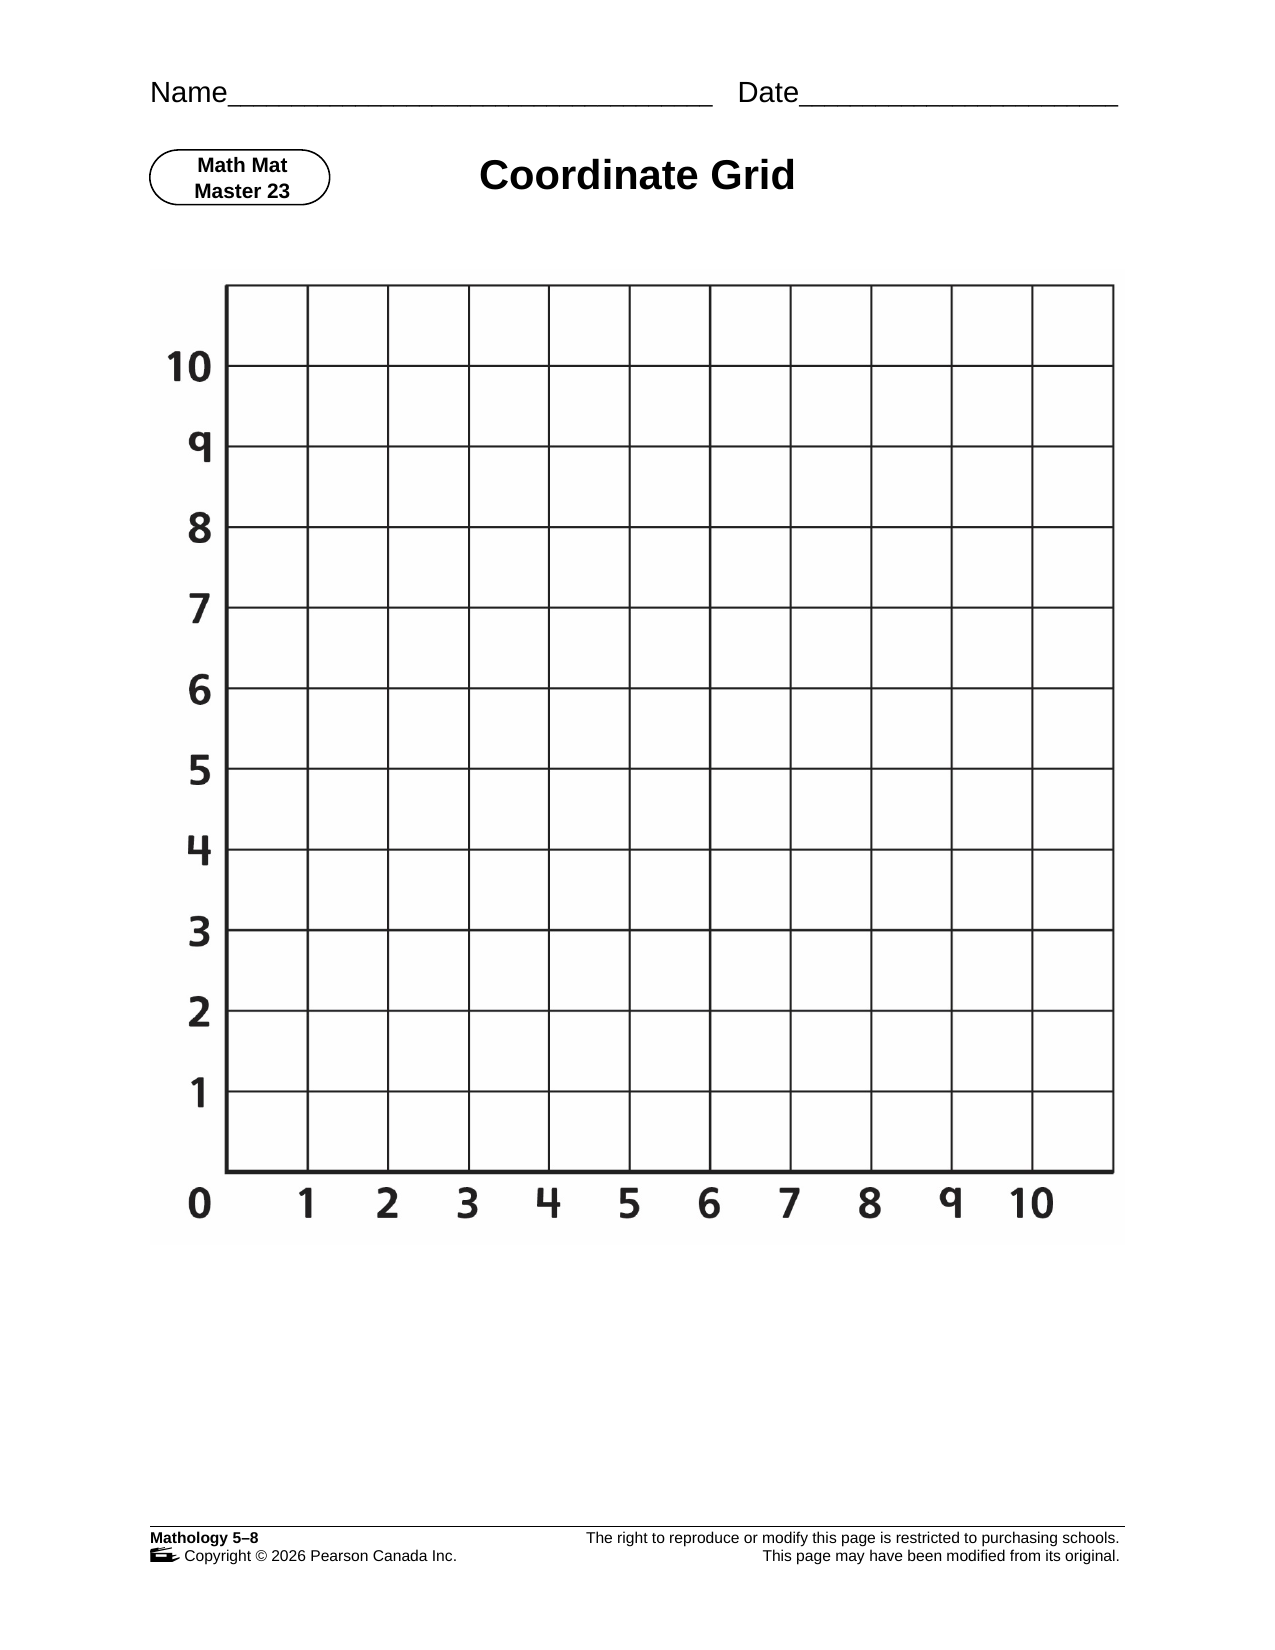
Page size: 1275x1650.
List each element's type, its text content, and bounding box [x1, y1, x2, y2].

text Coordinate Grid [312, 150, 1125, 198]
picture [150, 269, 1125, 1245]
picture [150, 1547, 180, 1562]
